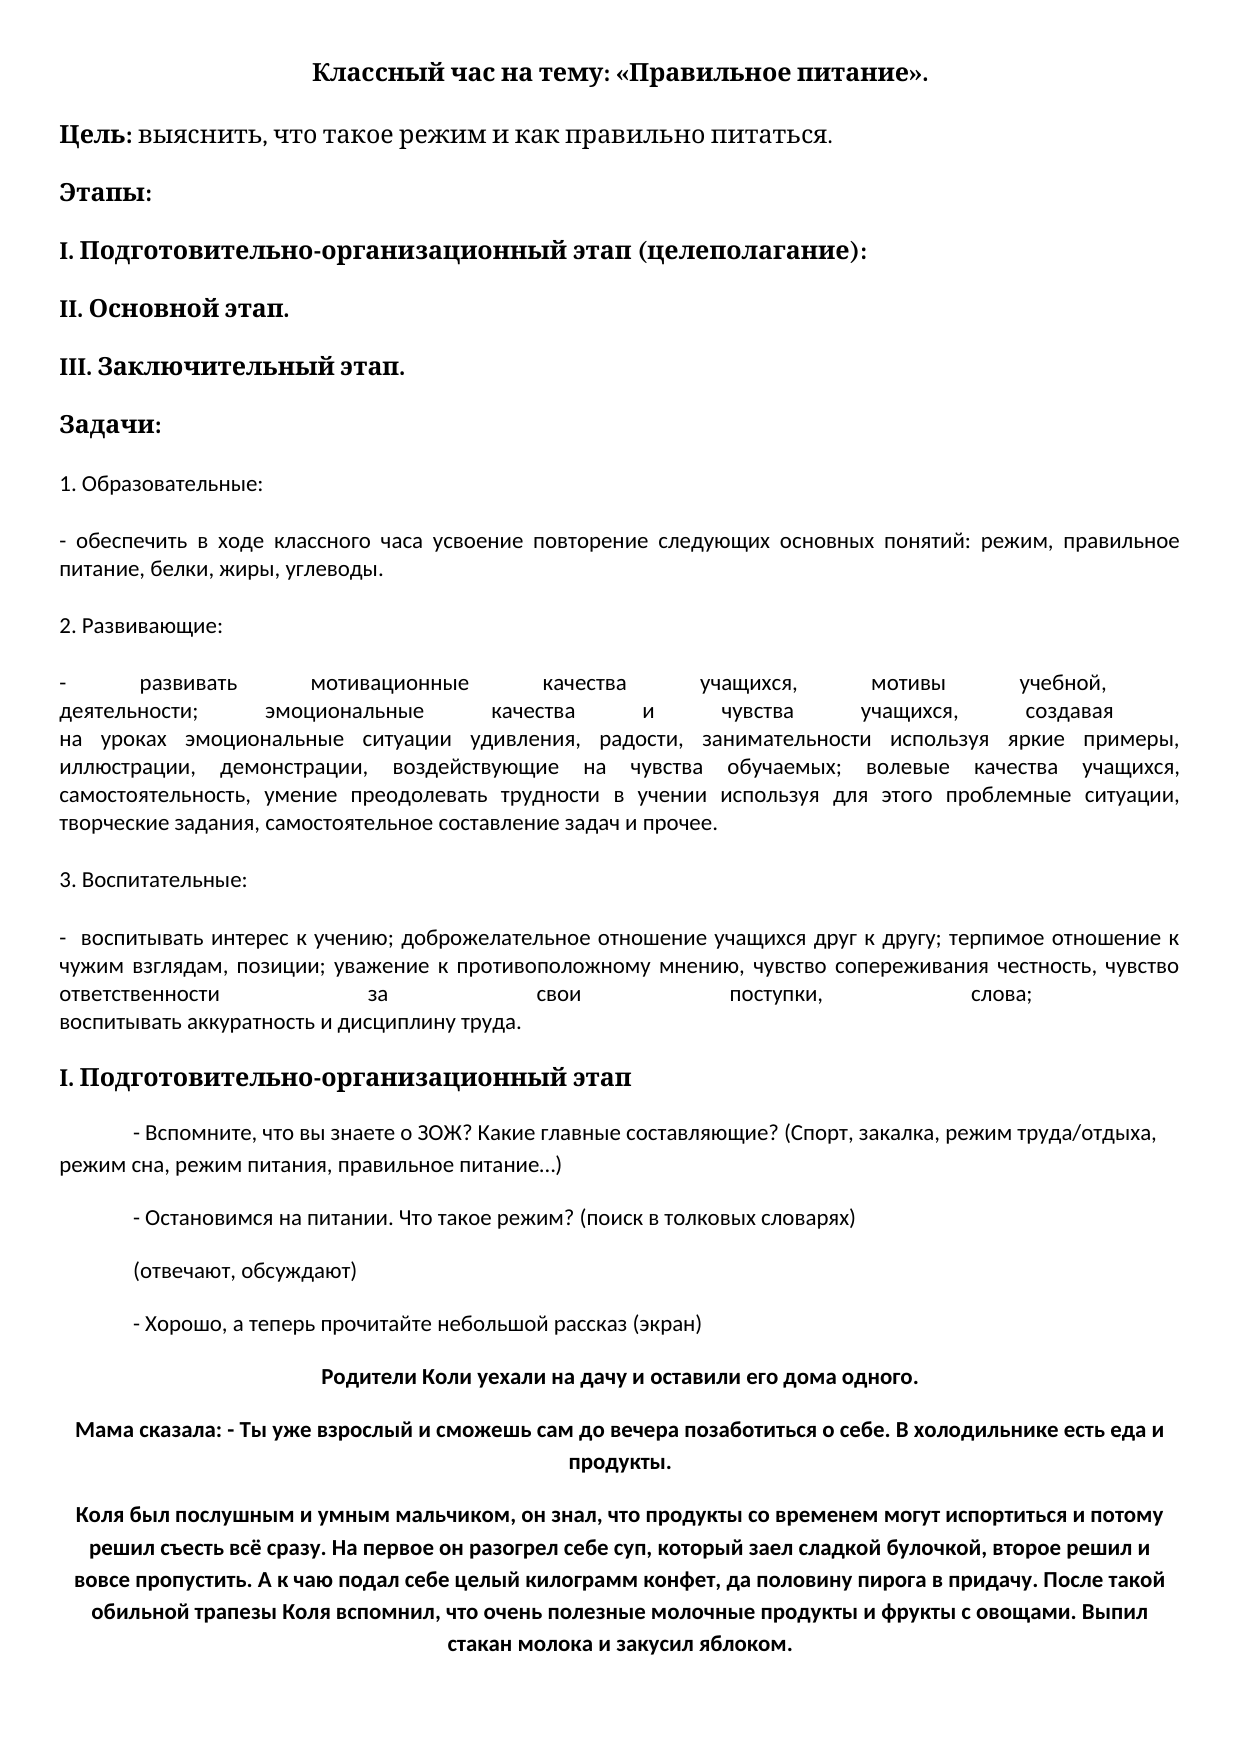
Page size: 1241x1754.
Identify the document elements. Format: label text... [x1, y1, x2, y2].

text (отвечают, обсуждают) [59, 1256, 1181, 1284]
text Мама сказала: - Ты уже взрослый и сможешь сам до вечера позаботиться о себе. В холодильнике есть еда и продукты. [59, 1415, 1181, 1475]
text - Вспомните, что вы знаете о ЗОЖ? Какие главные составляющие? (Спорт, закалка, режим труда/отдыха, режим сна, режим питания, правильное питание…) [59, 1118, 1181, 1178]
text Цель: выяснить, что такое режим и как правильно питаться. [59, 121, 1181, 150]
text 3. Воспитательные: [59, 866, 1181, 894]
text Классный час на тему: «Правильное питание». [59, 59, 1181, 88]
text 2. Развивающие: [59, 611, 1181, 639]
text Коля был послушным и умным мальчиком, он знал, что продукты со временем могут испортиться и потому решил съесть всё сразу. На первое он разогрел себе суп, который заел сладкой булочкой, второе решил и вовсе пропустить. А к чаю подал себе целый килограмм конфет, да половину пирога в придачу. После такой обильной трапезы Коля вспомнил, что очень полезные молочные продукты и фрукты с овощами. Выпил стакан молока и закусил яблоком. [59, 1500, 1181, 1657]
text - Хорошо, а теперь прочитайте небольшой рассказ (экран) [59, 1309, 1181, 1337]
text II. Основной этап. [59, 295, 1181, 324]
text - воспитывать интерес к учению; доброжелательное отношение учащихся друг к другу; терпимое отношение к чужим взглядам, позиции; уважение к противоположному мнению, чувство сопереживания честность, чувство ответственности за свои поступки, слова; воспитывать аккуратность и дисциплину труда. [59, 923, 1181, 1035]
text - развивать мотивационные качества учащихся, мотивы учебной, деятельности; эмоциональные качества и чувства учащихся, создавая на уроках эмоциональные ситуации удивления, радости, занимательности используя яркие примеры, иллюстрации, демонстрации, воздействующие на чувства обучаемых; волевые качества учащихся, самостоятельность, умение преодолевать трудности в учении используя для этого проблемные ситуации, творческие задания, самостоятельное составление задач и прочее. [59, 668, 1181, 836]
text - Остановимся на питании. Что такое режим? (поиск в толковых словарях) [59, 1203, 1181, 1231]
text III. Заключительный этап. [59, 353, 1181, 382]
text 1. Образовательные: [59, 469, 1181, 497]
text Задачи: [59, 411, 1181, 439]
text I. Подготовительно-организационный этап (целеполагание): [59, 237, 1181, 266]
text Этапы: [59, 179, 1181, 208]
text Родители Коли уехали на дачу и оставили его дома одного. [59, 1362, 1181, 1390]
text - обеспечить в ходе классного часа усвоение повторение следующих основных понятий: режим, правильное питание, белки, жиры, углеводы. [59, 526, 1181, 582]
text I. Подготовительно-организационный этап [59, 1064, 1181, 1093]
